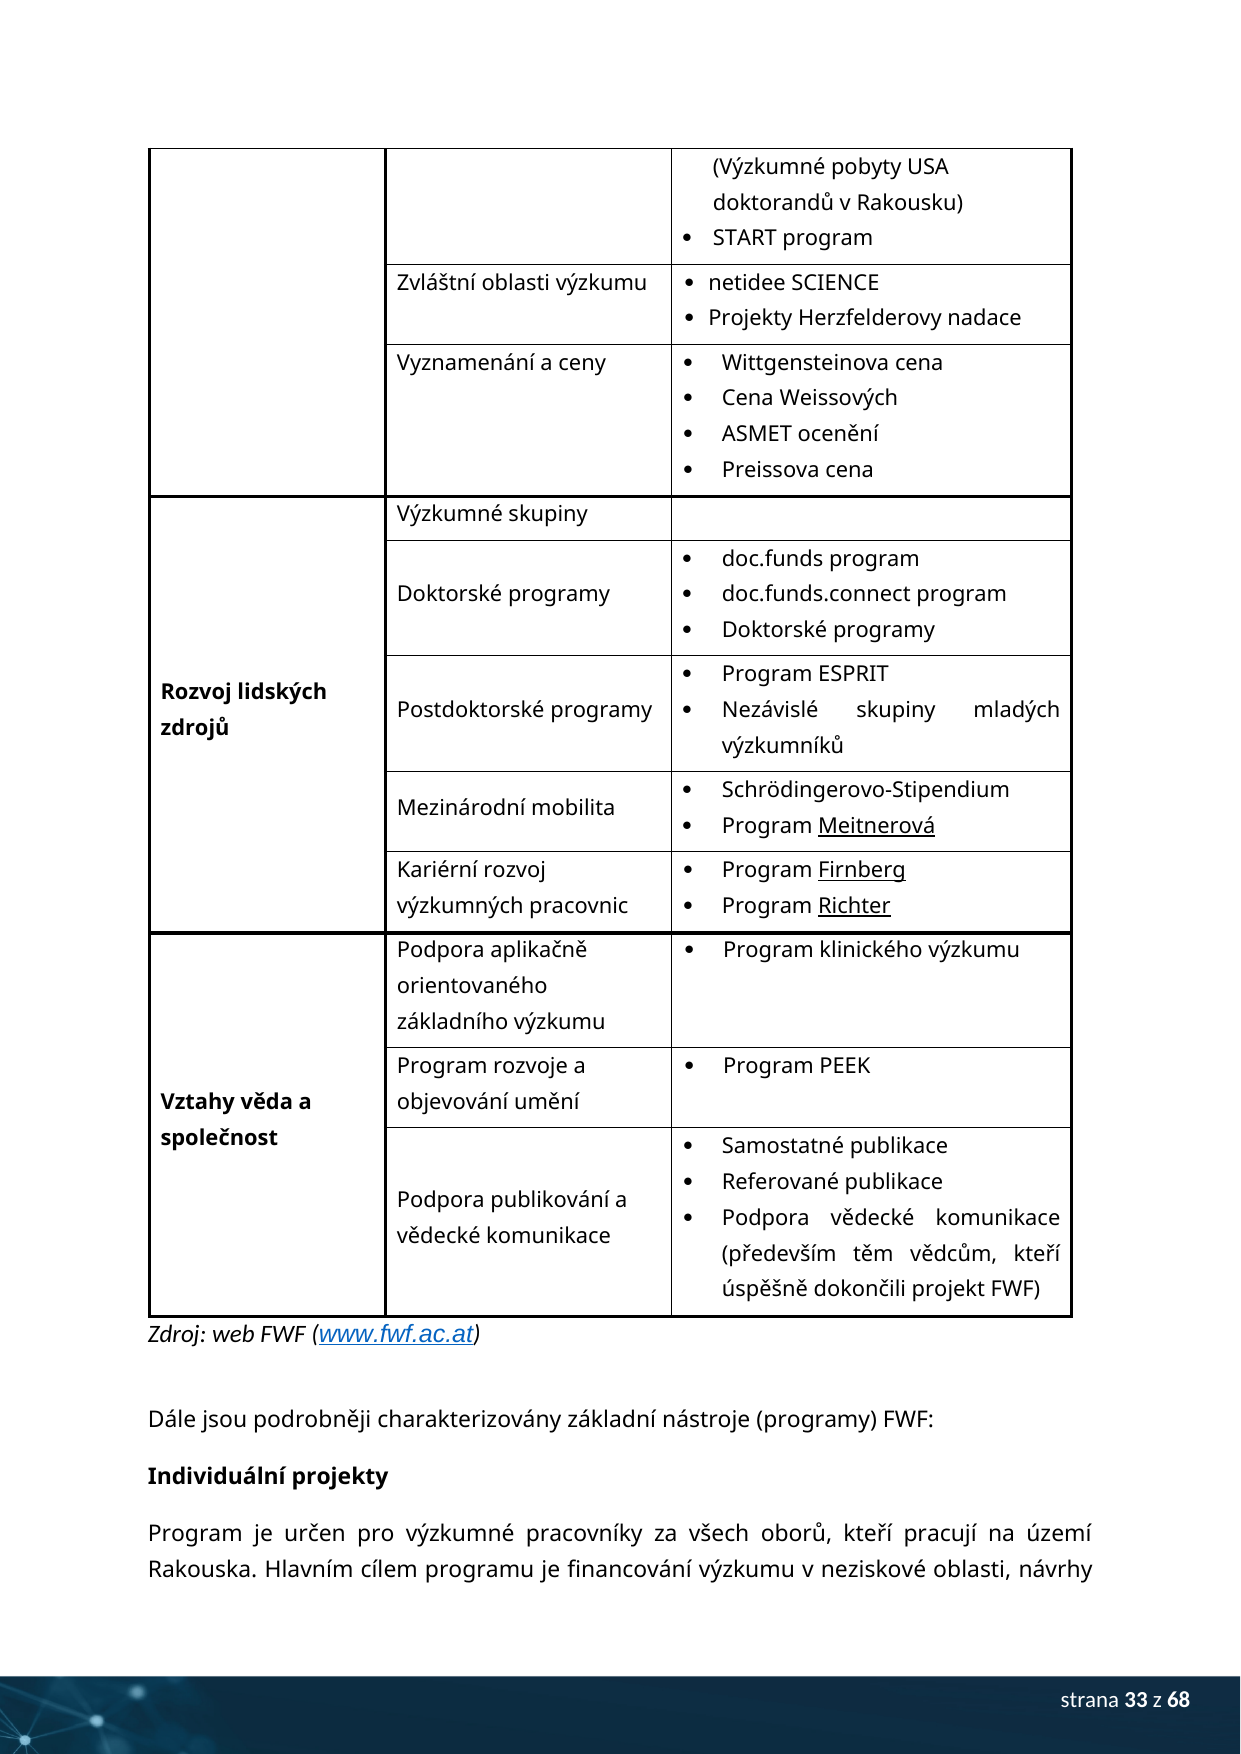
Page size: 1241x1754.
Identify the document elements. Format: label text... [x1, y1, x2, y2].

table_cell Mezinárodní mobilita [387, 772, 671, 851]
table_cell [672, 149, 1070, 263]
table_cell Program rozvoje a objevování umění [387, 1048, 671, 1127]
table_cell Podpora publikování a vědecké komunikace [387, 1128, 671, 1314]
table_cell doc.funds program doc.funds.connect program Doktorské programy [672, 541, 1070, 655]
table_cell Schrödingerovo-Stipendium Program Meitnerová [672, 772, 1070, 851]
table_cell Kariérní rozvoj výzkumných pracovnic [387, 852, 671, 931]
table_cell Zvláštní oblasti výzkumu [387, 265, 671, 343]
table_cell Postdoktorské programy [387, 656, 671, 771]
table_cell Program PEEK [672, 1048, 1070, 1127]
table_cell Podpora aplikačně orientovaného základního výzkumu [387, 935, 671, 1047]
table_cell Výzkumné skupiny [387, 498, 671, 539]
table_cell Wittgensteinova cena Cena Weissových ASMET ocenění Preissova cena [672, 345, 1070, 495]
table_cell Program Firnberg Program Richter [672, 852, 1070, 931]
text Zdroj: web FWF (www.fwf.ac.at) [148, 1318, 1093, 1348]
table_cell Program klinického výzkumu [672, 935, 1070, 1047]
table_cell [672, 498, 1070, 539]
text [148, 1517, 1093, 1584]
table_cell Vyznamenání a ceny [387, 345, 671, 495]
table_cell Samostatné publikace Referované publikace Podpora vědecké komunikace (především těm vědcům, kteří úspěšně dokončili projekt FWF) [672, 1128, 1070, 1314]
table_cell Vztahy věda a společnost [151, 935, 384, 1314]
text Individuální projekty [148, 1460, 1093, 1491]
table_cell Rozvoj lidských zdrojů [151, 498, 384, 931]
table_cell Doktorské programy [387, 541, 671, 655]
table_cell netidee SCIENCE Projekty Herzfelderovy nadace [672, 265, 1070, 343]
picture [0, 1643, 1241, 1754]
text Dále jsou podrobněji charakterizovány základní nástroje (programy) FWF: [148, 1403, 1093, 1434]
table_cell Program ESPRIT Nezávislé skupiny mladých výzkumníků [672, 656, 1070, 771]
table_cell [387, 149, 671, 263]
